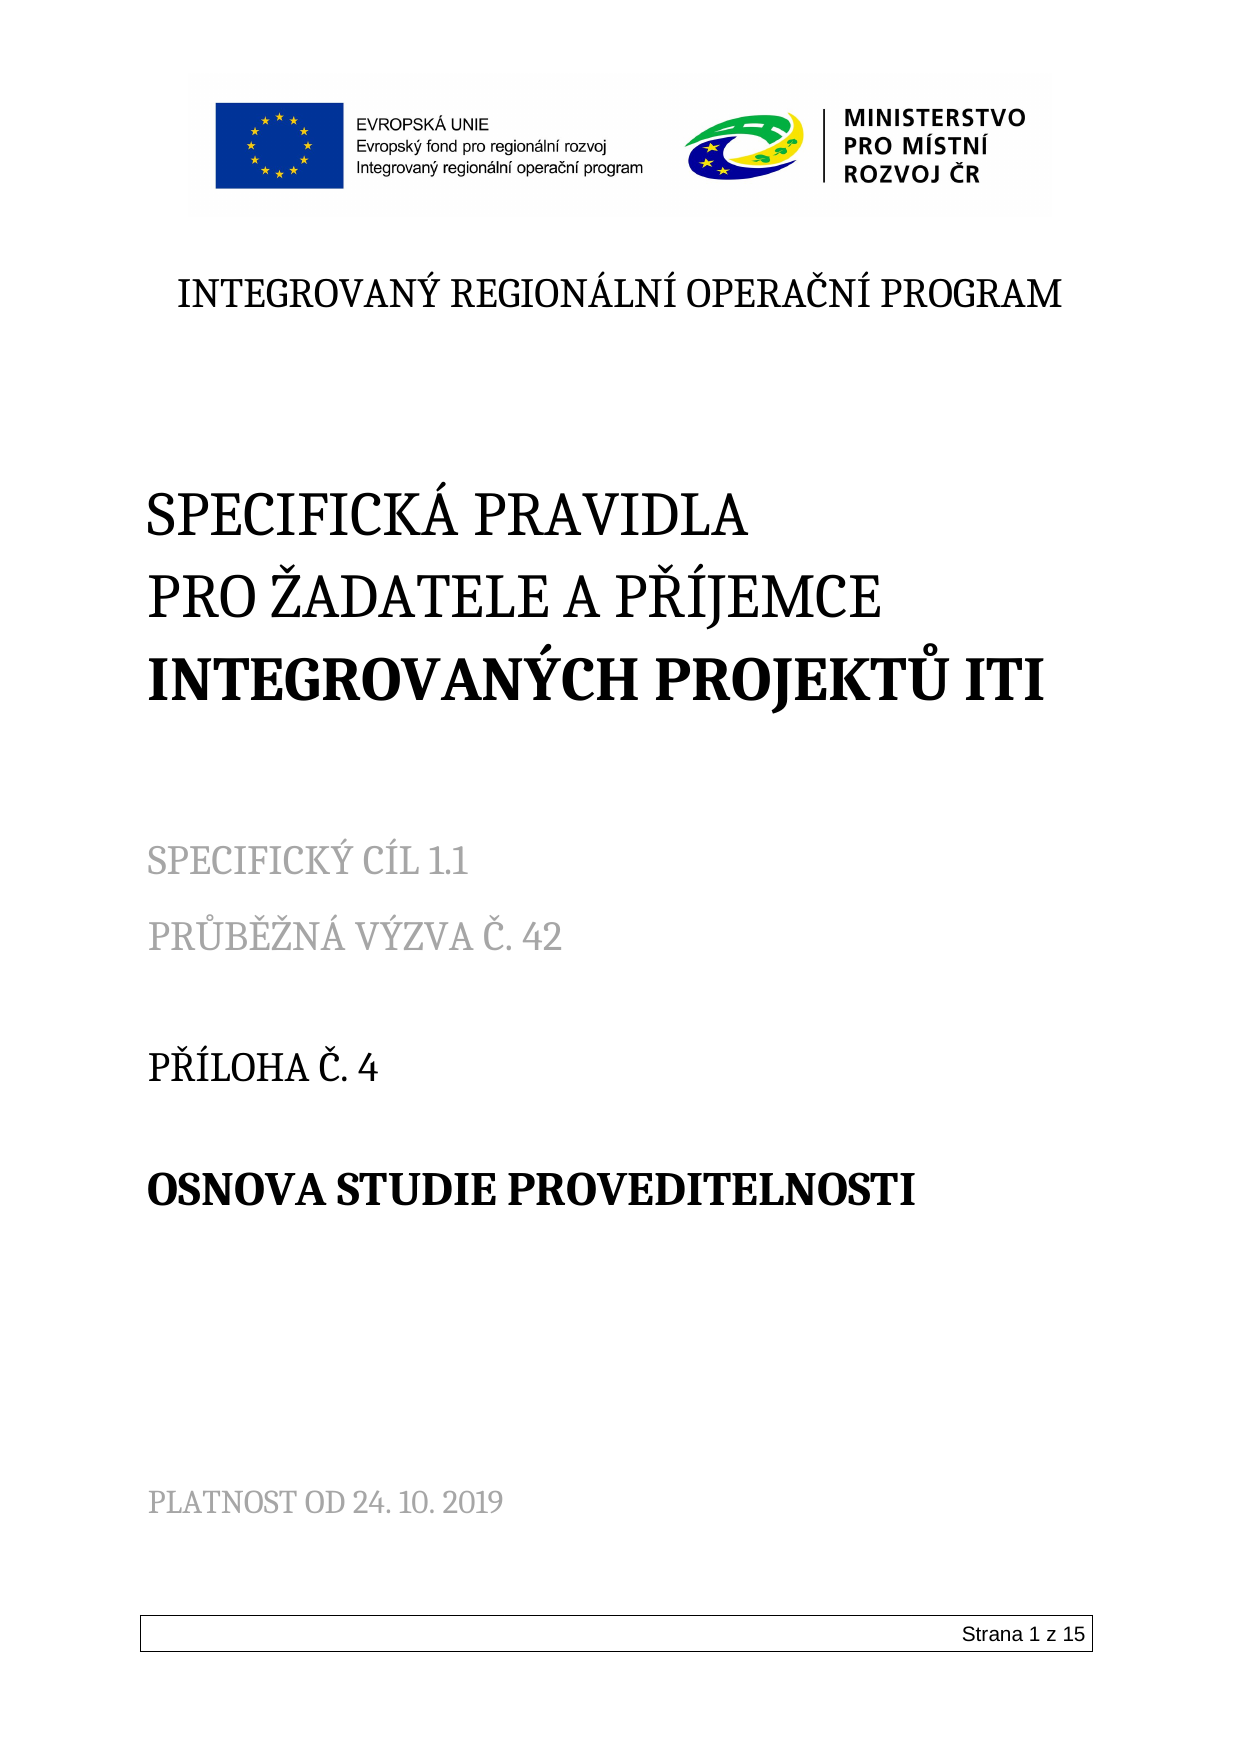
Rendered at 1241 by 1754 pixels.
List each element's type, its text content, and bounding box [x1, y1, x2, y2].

text Specifický cíl 1.1 [148, 837, 1093, 885]
text Osnova studie proveditelnosti [148, 1162, 1093, 1217]
picture [187, 73, 1053, 217]
text PŘÍLOHA Č. 4 [148, 1044, 1093, 1092]
text Průběžná výzva Č. 42 [148, 913, 1093, 961]
text pLATNOST OD 24. 10. 2019 [148, 1484, 1093, 1522]
text INTEGROVANÝ REGIONÁLNÍ OPERAČNÍ PROGRAM [148, 269, 1093, 317]
text Specifická PRAVIDLA [148, 479, 1093, 551]
text PRO ŽADATELE A PŘÍJEMCE Integrovaných projektů ITI [148, 562, 1093, 716]
